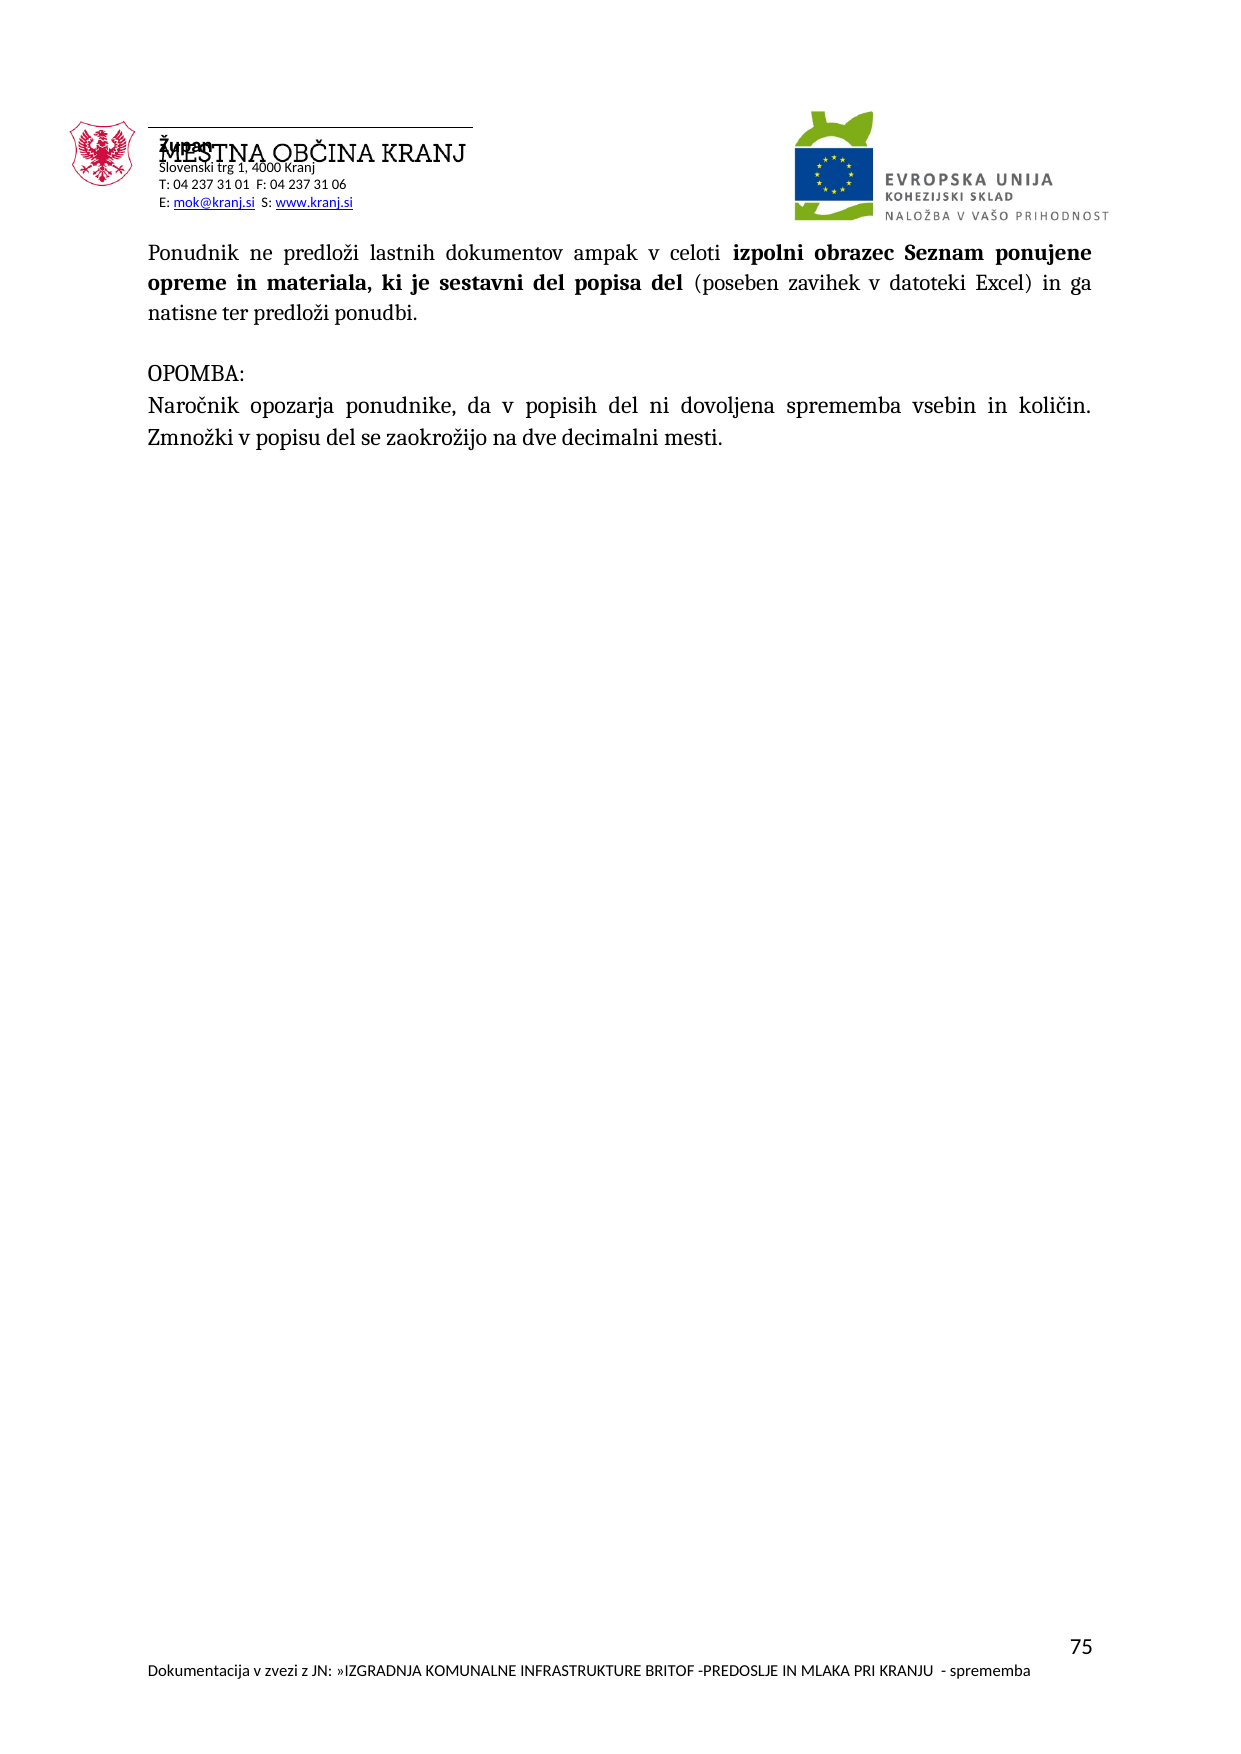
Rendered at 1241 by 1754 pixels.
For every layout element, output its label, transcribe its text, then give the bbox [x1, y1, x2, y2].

text Ponudnik ne predloži lastnih dokumentov ampak v celoti izpolni obrazec Seznam ponujene opreme in materiala, ki je sestavni del popisa del (poseben zavihek v datoteki Excel) in ga natisne ter predloži ponudbi. [148, 239, 1093, 326]
text Naročnik opozarja ponudnike, da v popisih del ni dovoljena sprememba vsebin in količin. Zmnožki v popisu del se zaokrožijo na dve decimalni mesti. [148, 392, 1093, 451]
text OPOMBA: [148, 360, 1093, 388]
picture [714, 103, 1149, 230]
